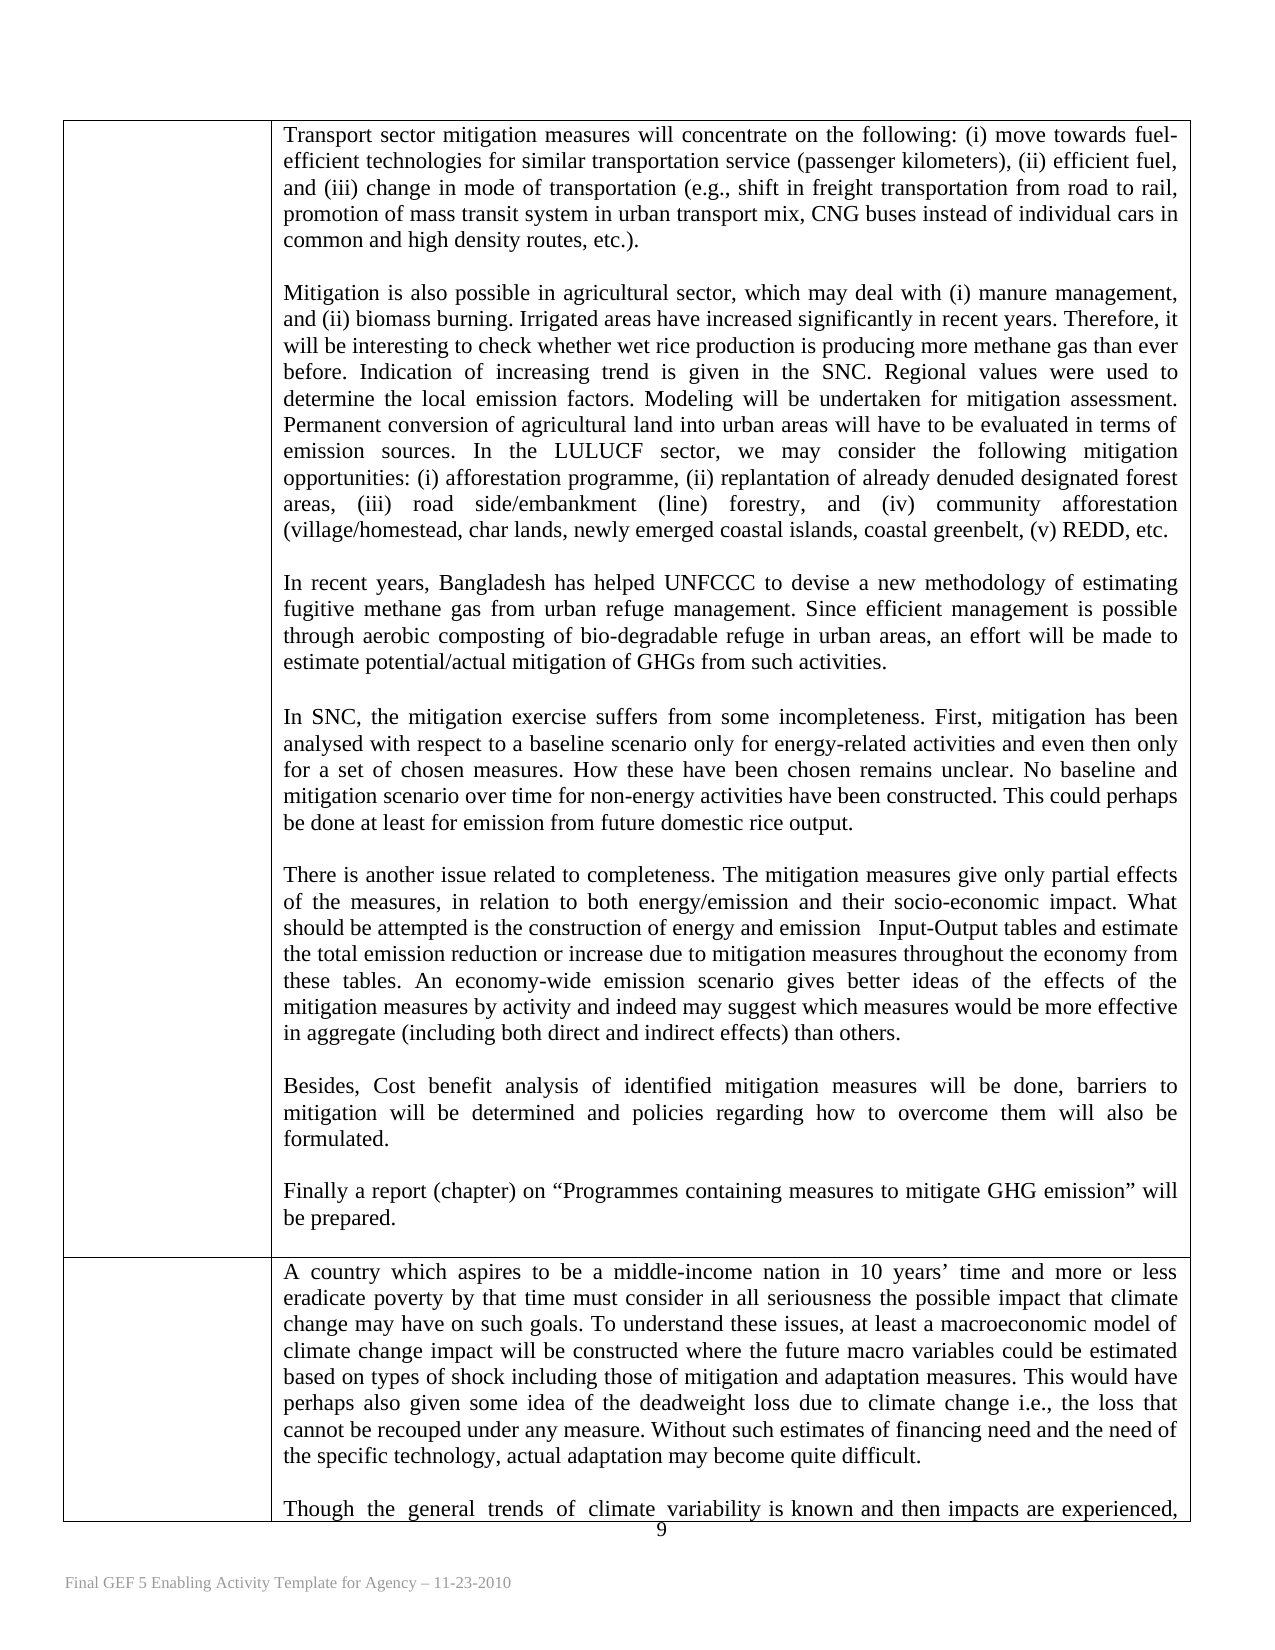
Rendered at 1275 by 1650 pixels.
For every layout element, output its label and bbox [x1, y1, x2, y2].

table_cell [64, 1258, 271, 1521]
table_cell [272, 1258, 1190, 1521]
table_cell [64, 121, 271, 1257]
table_cell [272, 121, 1190, 1257]
